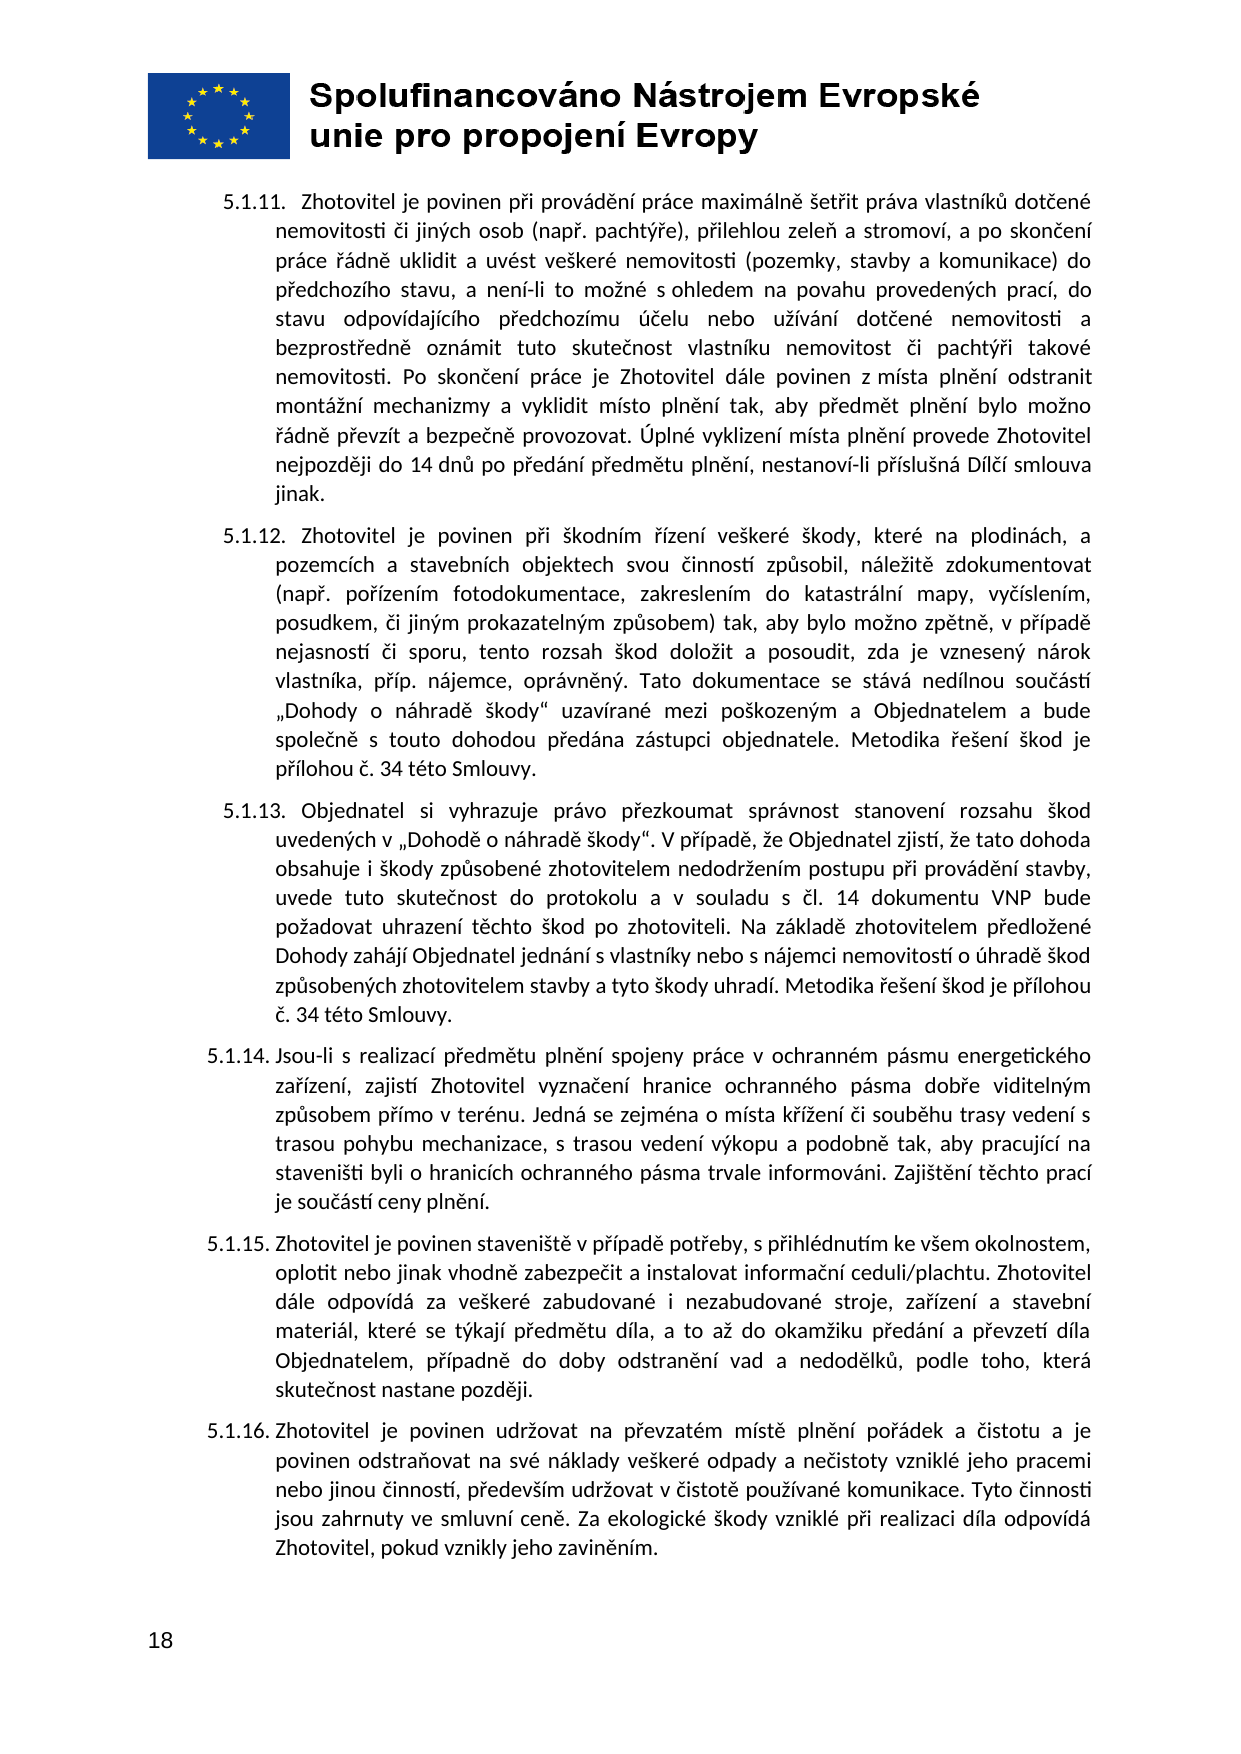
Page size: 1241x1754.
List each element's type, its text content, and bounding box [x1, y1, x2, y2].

list Zhotovitel je povinen staveniště v případě potřeby, s přihlédnutím ke všem okolnostem, oplotit nebo jinak vhodně zabezpečit a instalovat informační ceduli/plachtu. Zhotovitel dále odpovídá za veškeré zabudované i nezabudované stroje, zařízení a stavební materiál, které se týkají předmětu díla, a to až do okamžiku předání a převzetí díla Objednatelem, případně do doby odstranění vad a nedodělků, podle toho, která skutečnost nastane později. [207, 1228, 1093, 1403]
list Jsou-li s realizací předmětu plnění spojeny práce v ochranném pásmu energetického zařízení, zajistí Zhotovitel vyznačení hranice ochranného pásma dobře viditelným způsobem přímo v terénu. Jedná se zejména o místa křížení či souběhu trasy vedení s trasou pohybu mechanizace, s trasou vedení výkopu a podobně tak, aby pracující na staveništi byli o hranicích ochranného pásma trvale informováni. Zajištění těchto prací je součástí ceny plnění. [207, 1041, 1093, 1216]
list Zhotovitel je povinen při provádění práce maximálně šetřit práva vlastníků dotčené nemovitosti či jiných osob (např. pachtýře), přilehlou zeleň a stromoví, a po skončení práce řádně uklidit a uvést veškeré nemovitosti (pozemky, stavby a komunikace) do předchozího stavu, a není-li to možné s ohledem na povahu provedených prací, do stavu odpovídajícího předchozímu účelu nebo užívání dotčené nemovitosti a bezprostředně oznámit tuto skutečnost vlastníku nemovitost či pachtýři takové nemovitosti. Po skončení práce je Zhotovitel dále povinen z místa plnění odstranit montážní mechanizmy a vyklidit místo plnění tak, aby předmět plnění bylo možno řádně převzít a bezpečně provozovat. Úplné vyklizení místa plnění provede Zhotovitel nejpozději do 14 dnů po předání předmětu plnění, nestanoví-li příslušná Dílčí smlouva jinak. [223, 186, 1093, 507]
picture [147, 73, 991, 160]
list Zhotovitel je povinen udržovat na převzatém místě plnění pořádek a čistotu a je povinen odstraňovat na své náklady veškeré odpady a nečistoty vzniklé jeho pracemi nebo jinou činností, především udržovat v čistotě používané komunikace. Tyto činnosti jsou zahrnuty ve smluvní ceně. Za ekologické škody vzniklé při realizaci díla odpovídá Zhotovitel, pokud vznikly jeho zaviněním. [207, 1416, 1093, 1561]
list Zhotovitel je povinen při škodním řízení veškeré škody, které na plodinách, a pozemcích a stavebních objektech svou činností způsobil, náležitě zdokumentovat (např. pořízením fotodokumentace, zakreslením do katastrální mapy, vyčíslením, posudkem, či jiným prokazatelným způsobem) tak, aby bylo možno zpětně, v případě nejasností či sporu, tento rozsah škod doložit a posoudit, zda je vznesený nárok vlastníka, příp. nájemce, oprávněný. Tato dokumentace se stává nedílnou součástí „Dohody o náhradě škody“ uzavírané mezi poškozeným a Objednatelem a bude společně s touto dohodou předána zástupci objednatele. Metodika řešení škod je přílohou č. 34 této Smlouvy. [223, 520, 1093, 782]
list Objednatel si vyhrazuje právo přezkoumat správnost stanovení rozsahu škod uvedených v „Dohodě o náhradě škody“. V případě, že Objednatel zjistí, že tato dohoda obsahuje i škody způsobené zhotovitelem nedodržením postupu při provádění stavby, uvede tuto skutečnost do protokolu a v souladu s čl. 14 dokumentu VNP bude požadovat uhrazení těchto škod po zhotoviteli. Na základě zhotovitelem předložené Dohody zahájí Objednatel jednání s vlastníky nebo s nájemci nemovitostí o úhradě škod způsobených zhotovitelem stavby a tyto škody uhradí. Metodika řešení škod je přílohou č. 34 této Smlouvy. [223, 795, 1093, 1028]
